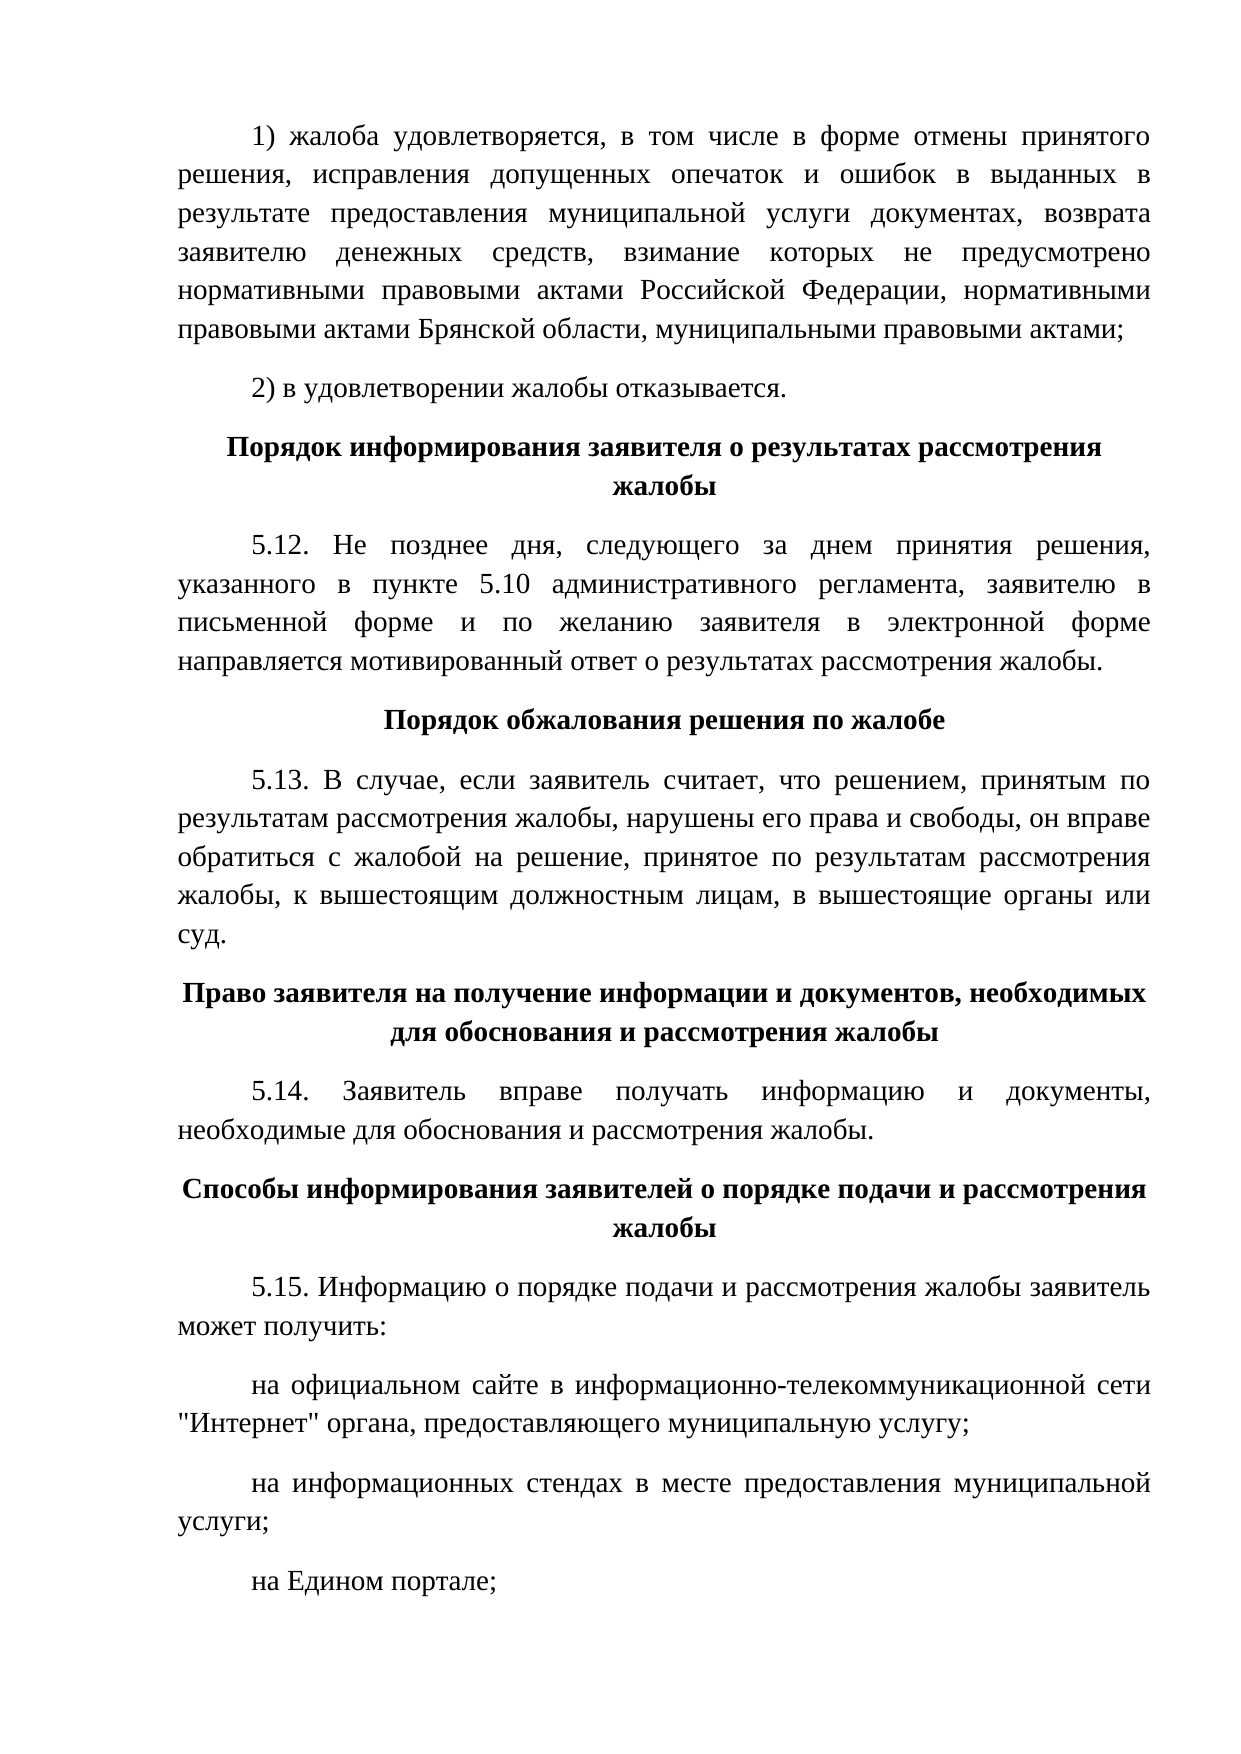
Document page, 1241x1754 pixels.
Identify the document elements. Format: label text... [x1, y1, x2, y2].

text 5.15. Информацию о порядке подачи и рассмотрения жалобы заявитель может получить: [177, 1269, 1152, 1341]
text Порядок обжалования решения по жалобе [177, 702, 1152, 736]
text на Едином портале; [177, 1563, 1152, 1596]
text 5.14. Заявитель вправе получать информацию и документы, необходимые для обоснования и рассмотрения жалобы. [177, 1073, 1152, 1145]
text на официальном сайте в информационно-телекоммуникационной сети "Интернет" органа, предоставляющего муниципальную услугу; [177, 1367, 1152, 1439]
text Порядок информирования заявителя о результатах рассмотрения жалобы [177, 429, 1152, 502]
text 5.12. Не позднее дня, следующего за днем принятия решения, указанного в пункте 5.10 административного регламента, заявителю в письменной форме и по желанию заявителя в электронной форме направляется мотивированный ответ о результатах рассмотрения жалобы. [177, 527, 1152, 677]
text Способы информирования заявителей о порядке подачи и рассмотрения жалобы [177, 1171, 1152, 1243]
text 5.13. В случае, если заявитель считает, что решением, принятым по результатам рассмотрения жалобы, нарушены его права и свободы, он вправе обратиться с жалобой на решение, принятое по результатам рассмотрения жалобы, к вышестоящим должностным лицам, в вышестоящие органы или суд. [177, 762, 1152, 949]
text 2) в удовлетворении жалобы отказывается. [177, 370, 1152, 404]
text Право заявителя на получение информации и документов, необходимых для обоснования и рассмотрения жалобы [177, 975, 1152, 1047]
text 1) жалоба удовлетворяется, в том числе в форме отмены принятого решения, исправления допущенных опечаток и ошибок в выданных в результате предоставления муниципальной услуги документах, возврата заявителю денежных средств, взимание которых не предусмотрено нормативными правовыми актами Российской Федерации, нормативными правовыми актами Брянской области, муниципальными правовыми актами; [177, 118, 1152, 344]
text на информационных стендах в месте предоставления муниципальной услуги; [177, 1465, 1152, 1537]
